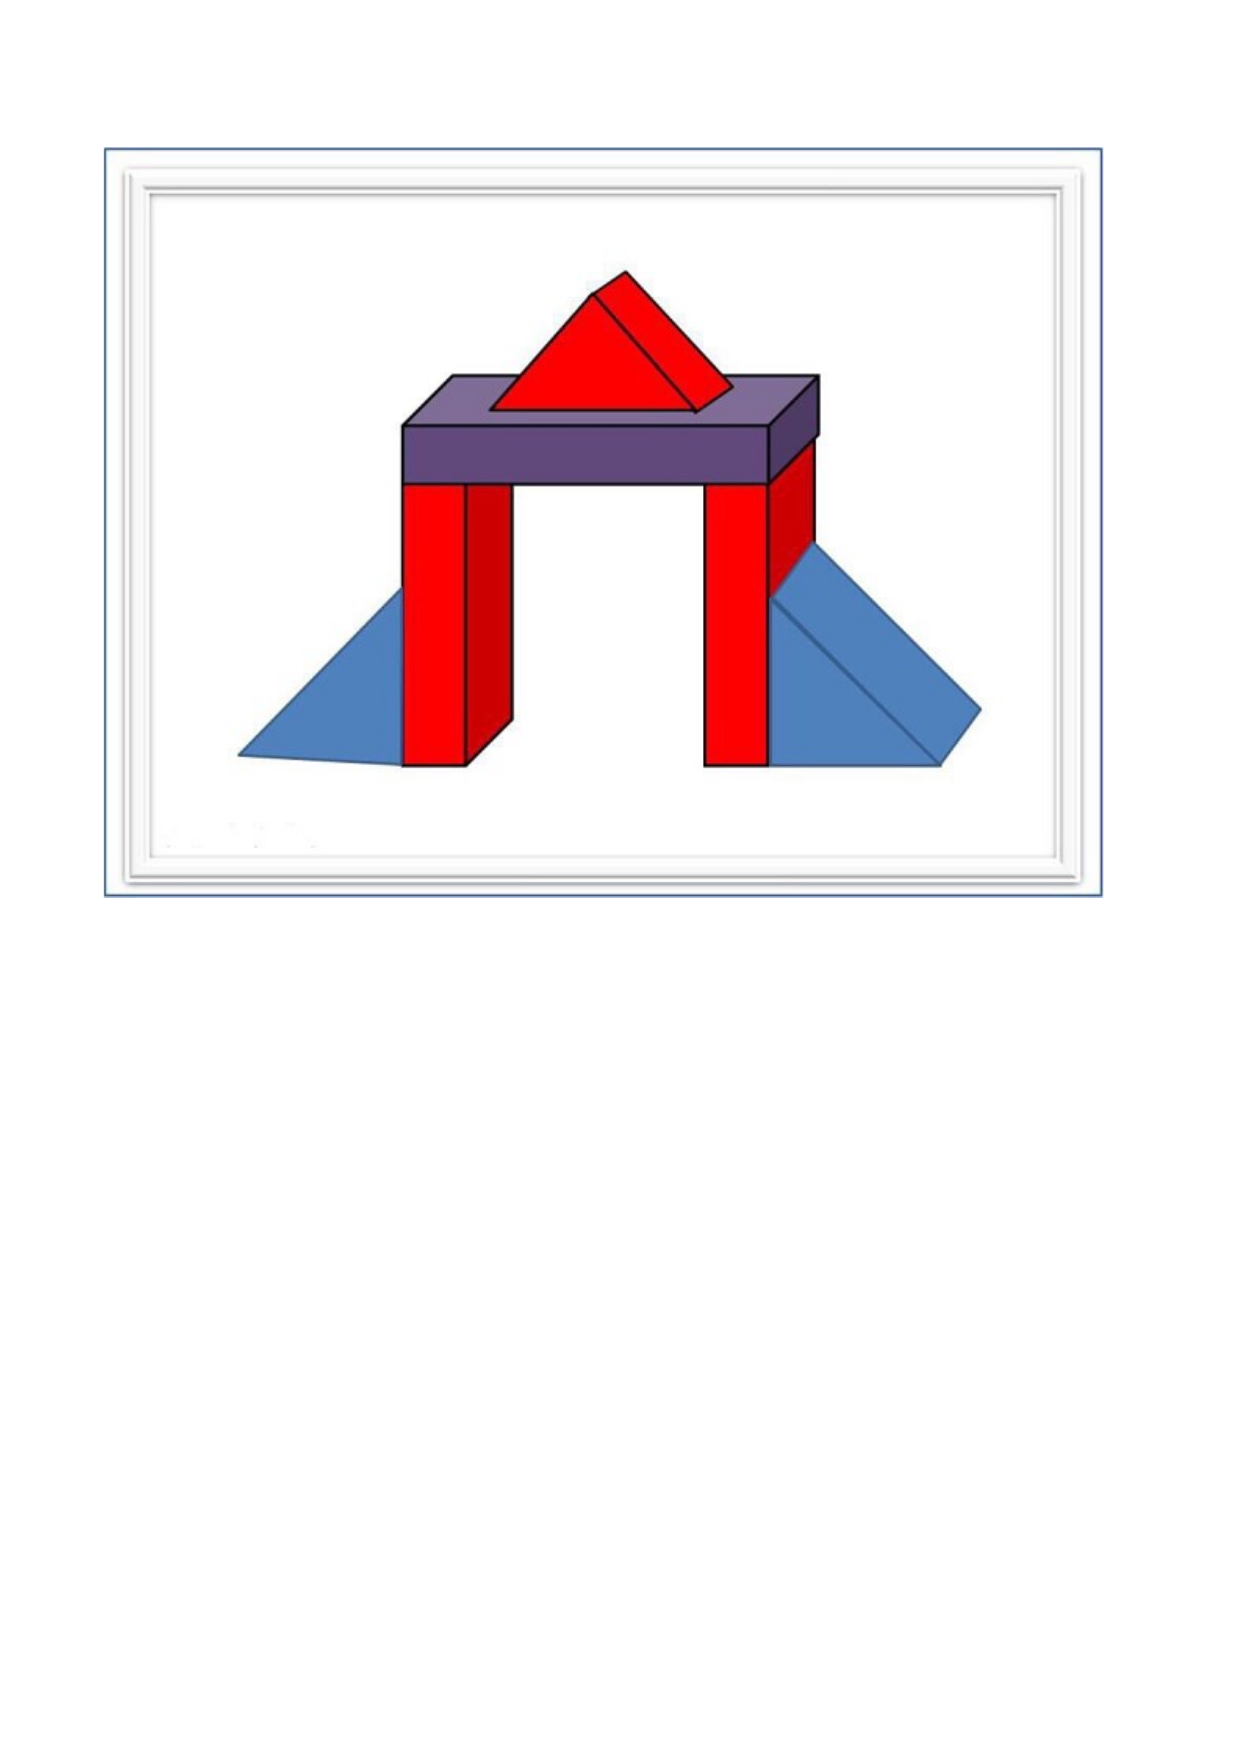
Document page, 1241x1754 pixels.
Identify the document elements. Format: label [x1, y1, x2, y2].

picture [103, 147, 1104, 898]
